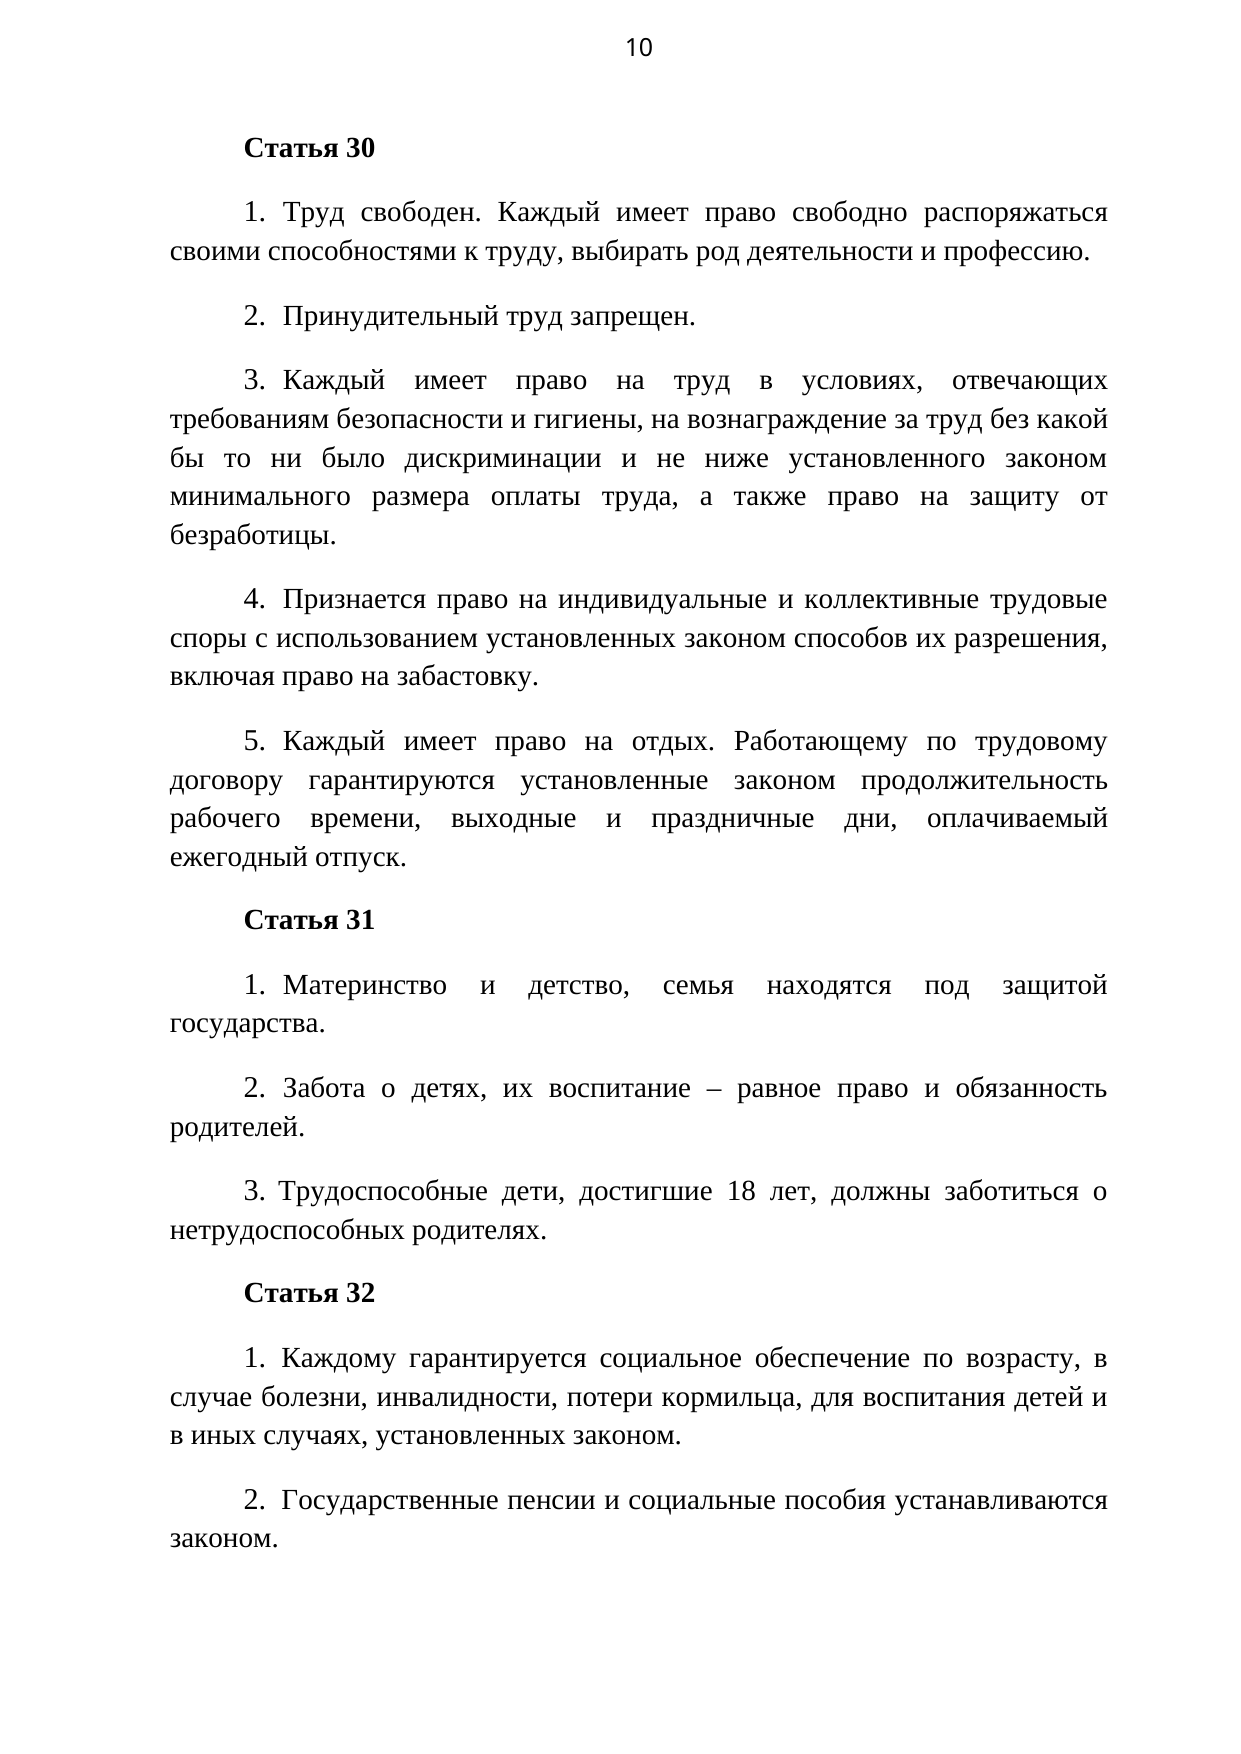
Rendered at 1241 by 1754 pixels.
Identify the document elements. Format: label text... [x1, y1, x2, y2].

list Признается право на индивидуальные и коллективные трудовые споры с использованием установленных законом способов их разрешения, включая право на забастовку. [169, 580, 1108, 692]
text Статья 30 [169, 130, 1108, 163]
list Труд свободен. Каждый имеет право свободно распоряжаться своими способностями к труду, выбирать род деятельности и профессию. [169, 193, 1108, 267]
list Трудоспособные дети, достигшие 18 лет, должны заботиться о нетрудоспособных родителях. [169, 1172, 1108, 1246]
list Государственные пенсии и социальные пособия устанавливаются законом. [169, 1481, 1108, 1554]
list Каждый имеет право на труд в условиях, отвечающих требованиям безопасности и гигиены, на вознаграждение за труд без какой бы то ни было дискриминации и не ниже установленного законом минимального размера оплаты труда, а также право на защиту от безработицы. [169, 361, 1108, 550]
list Материнство и детство, семья находятся под защитой государства. [169, 966, 1108, 1039]
list Каждый имеет право на отдых. Работающему по трудовому договору гарантируются установленные законом продолжительность рабочего времени, выходные и праздничные дни, оплачиваемый ежегодный отпуск. [169, 722, 1108, 872]
text Статья 31 [169, 902, 1108, 936]
list Забота о детях, их воспитание – равное право и обязанность родителей. [169, 1069, 1108, 1142]
list Каждому гарантируется социальное обеспечение по возрасту, в случае болезни, инвалидности, потери кормильца, для воспитания детей и в иных случаях, установленных законом. [169, 1339, 1108, 1451]
list Принудительный труд запрещен. [169, 297, 1108, 331]
text Статья 32 [169, 1276, 1108, 1309]
